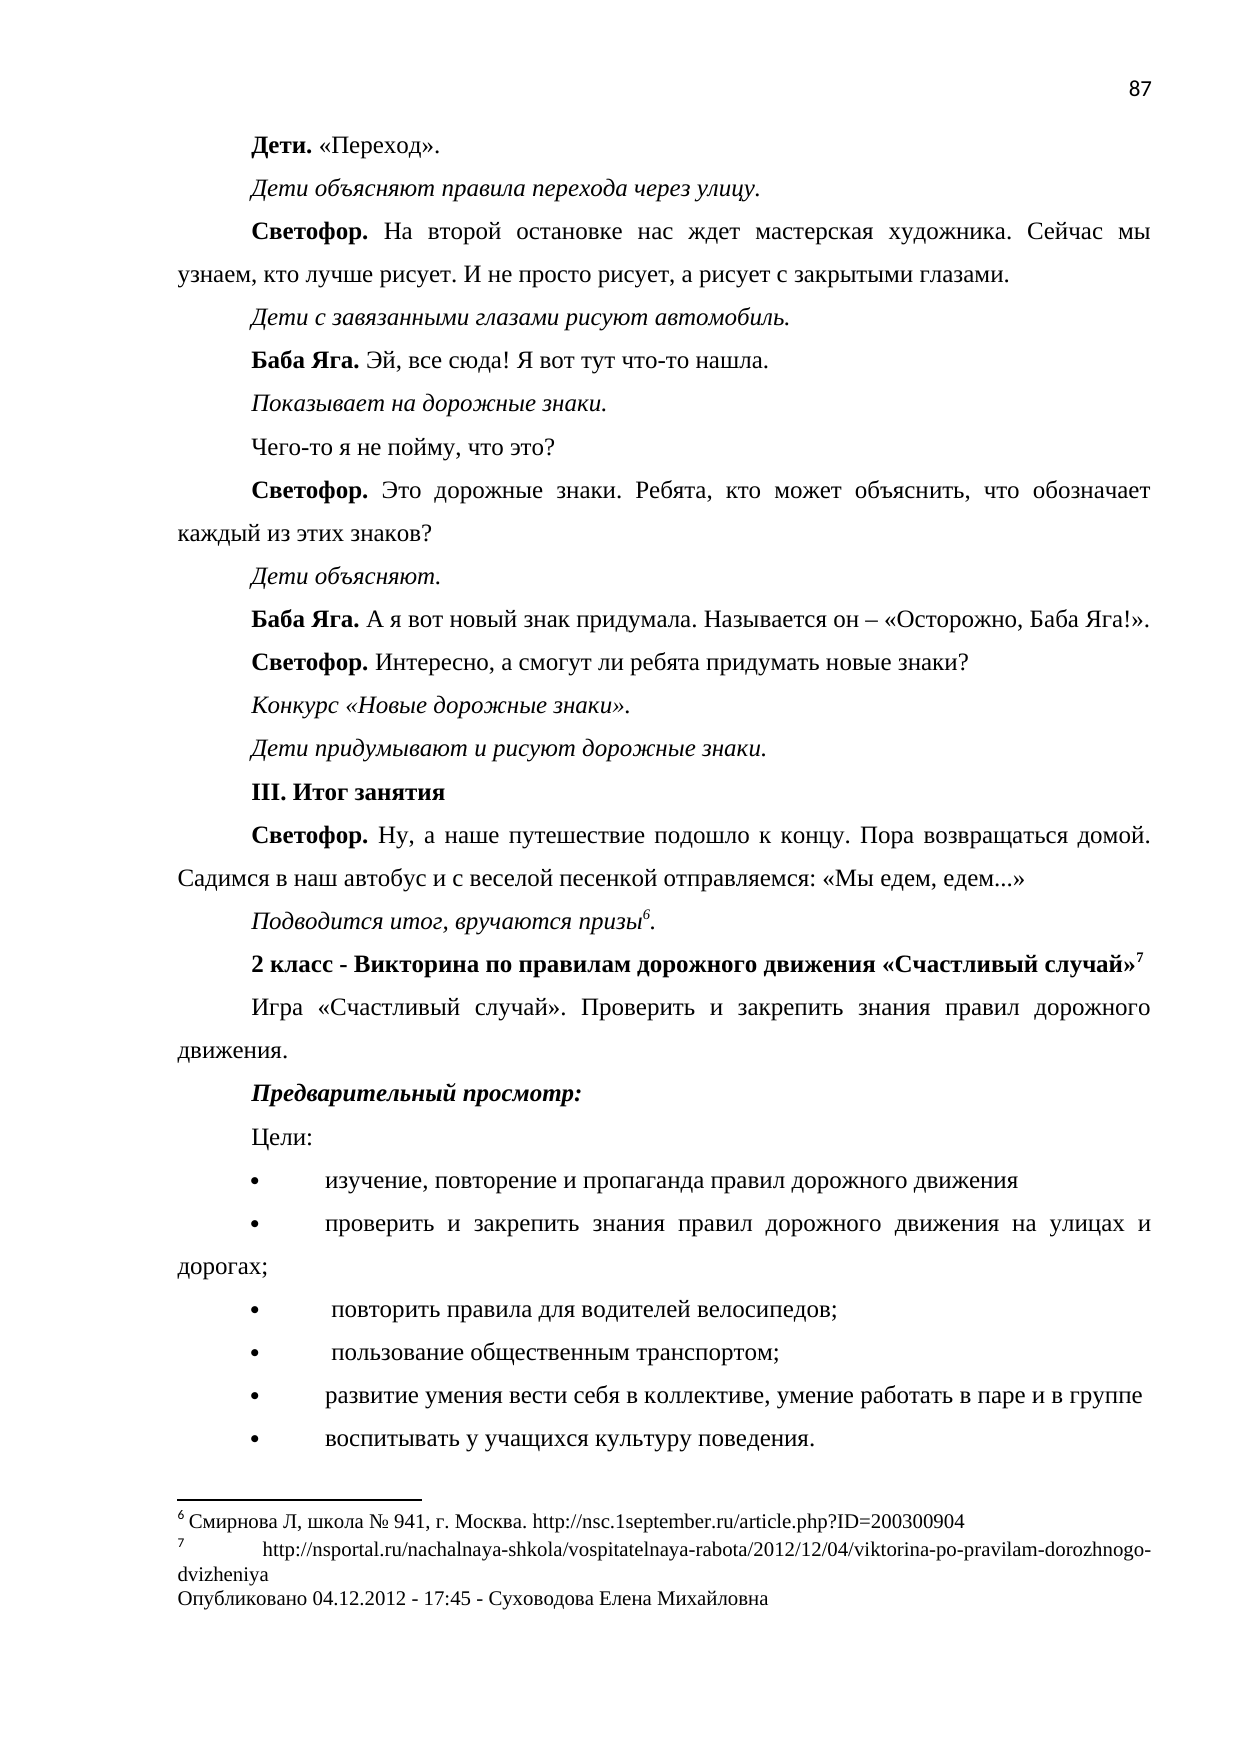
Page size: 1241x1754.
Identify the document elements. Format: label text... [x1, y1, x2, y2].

list изучение, повторение и пропаганда правил дорожного движения [177, 1165, 1152, 1193]
text III. Итог занятия [177, 777, 1152, 805]
list развитие умения вести себя в коллективе, умение работать в паре и в группе [177, 1380, 1152, 1409]
text Светофор. Это дорожные знаки. Ребята, кто может объяснить, что обозначает каждый из этих знаков? [177, 475, 1152, 547]
text Светофор. Интересно, а смогут ли ребята придумать новые знаки? [177, 647, 1152, 676]
text 2 класс - Викторина по правилам дорожного движения «Счастливый случай» [177, 949, 1152, 978]
text Светофор. Ну, а наше путешествие подошло к концу. Пора возвращаться домой. Садимся в наш автобус и с веселой песенкой отправляемся: «Мы едем, едем...» [177, 820, 1152, 892]
subtitle Предварительный просмотр: [177, 1078, 1152, 1107]
text Дети объясняют правила перехода через улицу. [177, 173, 1152, 202]
text Цели: [177, 1122, 1152, 1150]
text Игра «Счастливый случай». Проверить и закрепить знания правил дорожного движения. [177, 992, 1152, 1064]
text Показывает на дорожные знаки. [177, 388, 1152, 417]
text Подводится итог, вручаются призы. [177, 906, 1152, 935]
list повторить правила для водителей велосипедов; [177, 1294, 1152, 1323]
list проверить и закрепить знания правил дорожного движения на улицах и дорогах; [177, 1208, 1152, 1280]
list пользование общественным транспортом; [177, 1337, 1152, 1366]
text Баба Яга. А я вот новый знак придумала. Называется он – «Осторожно, Баба Яга!». [177, 604, 1152, 633]
text Светофор. На второй остановке нас ждет мастерская художника. Сейчас мы узнаем, кто лучше рисует. И не просто рисует, а рисует с закрытыми глазами. [177, 216, 1152, 288]
text Баба Яга. Эй, все сюда! Я вот тут что-то нашла. [177, 345, 1152, 374]
text Дети придумывают и рисуют дорожные знаки. [177, 733, 1152, 762]
text Дети. «Переход». [177, 130, 1152, 158]
text Чего-то я не пойму, что это? [177, 432, 1152, 460]
text Конкурс «Новые дорожные знаки». [177, 690, 1152, 719]
list воспитывать у учащихся культуру поведения. [177, 1423, 1152, 1452]
text Дети с завязанными глазами рисуют автомобиль. [177, 302, 1152, 331]
text Дети объясняют. [177, 561, 1152, 590]
